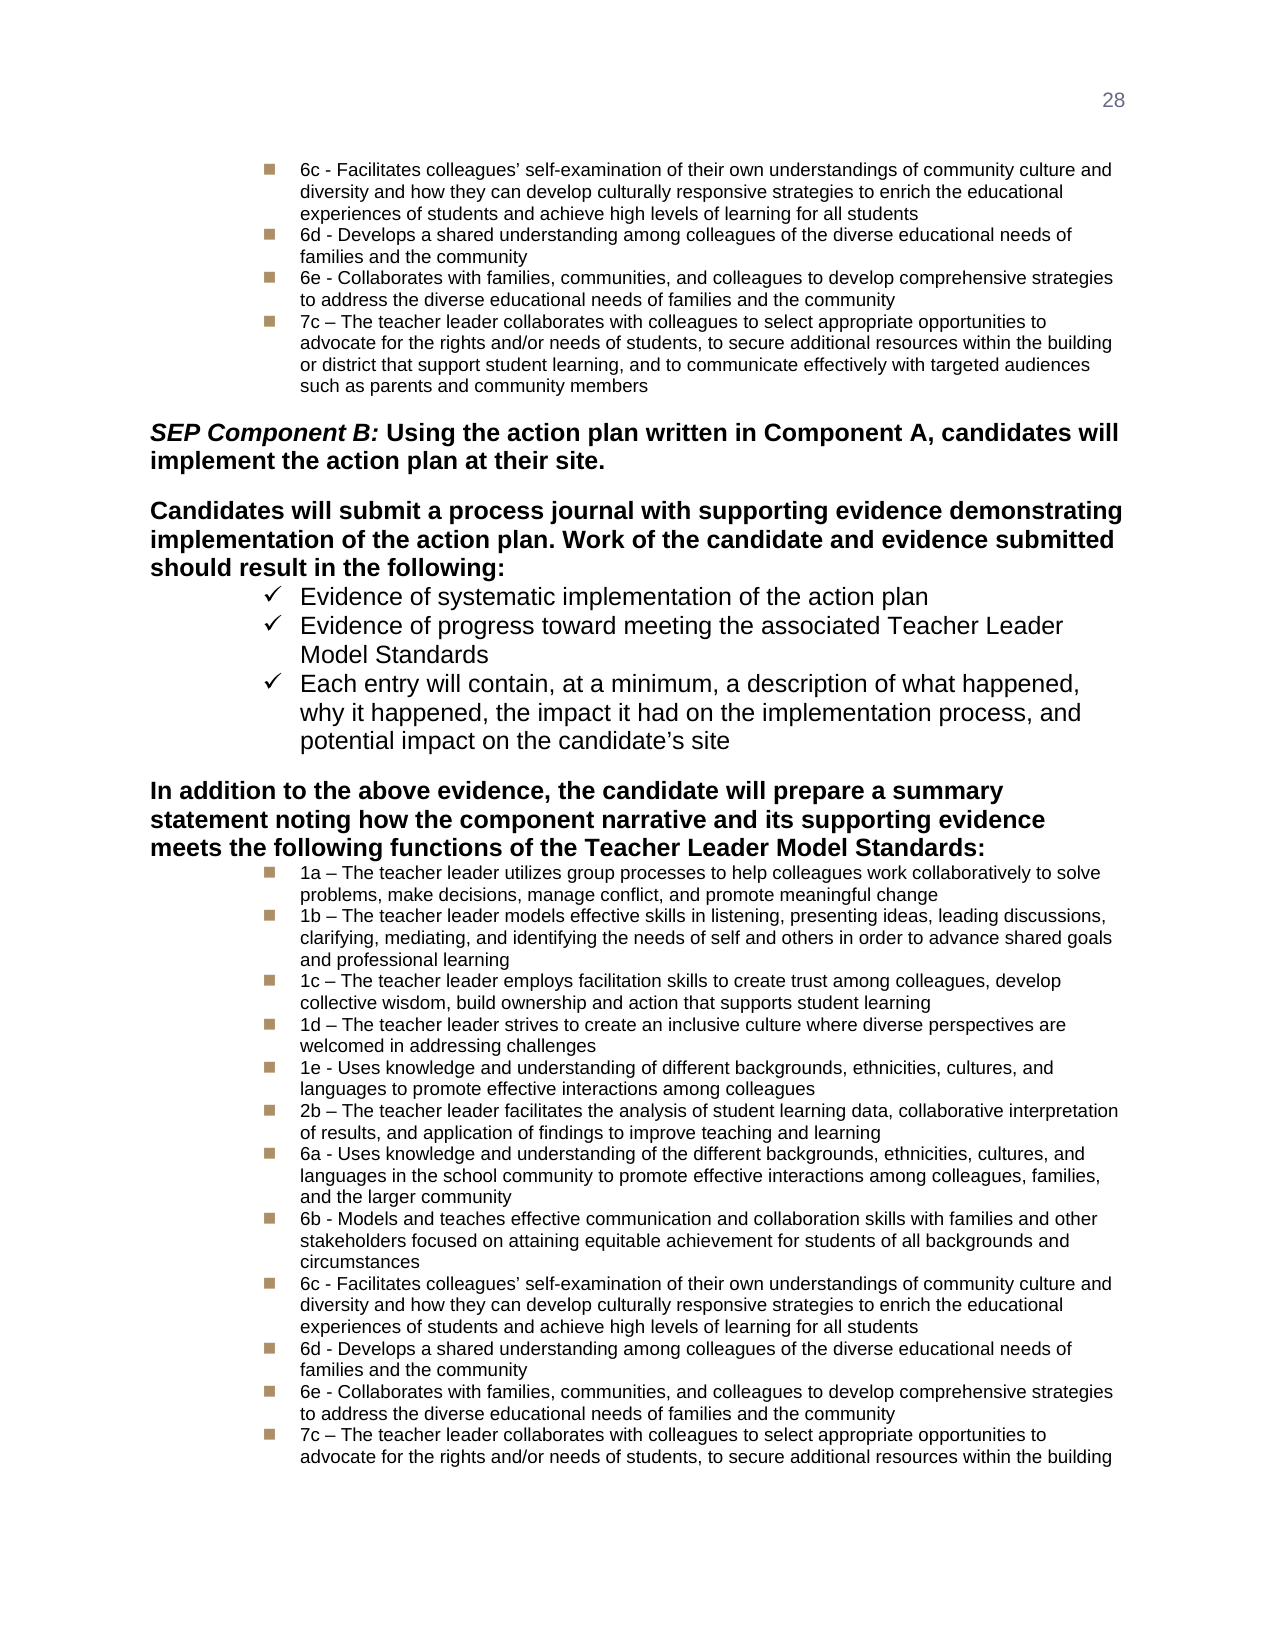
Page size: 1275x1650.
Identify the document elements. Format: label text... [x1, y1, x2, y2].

list 6d - Develops a shared understanding among colleagues of the diverse educational needs of families and the community [262, 224, 1125, 267]
list 6e - Collaborates with families, communities, and colleagues to develop comprehensive strategies to address the diverse educational needs of families and the community [262, 267, 1125, 310]
subtitle SEP Component B: Using the action plan written in Component A, candidates will implement the action plan at their site. [150, 418, 1125, 475]
subtitle In addition to the above evidence, the candidate will prepare a summary statement noting how the component narrative and its supporting evidence meets the following functions of the Teacher Leader Model Standards: [150, 776, 1125, 862]
list 2b – The teacher leader facilitates the analysis of student learning data, collaborative interpretation of results, and application of findings to improve teaching and learning [262, 1100, 1125, 1143]
list 6c - Facilitates colleagues’ self-examination of their own understandings of community culture and diversity and how they can develop culturally responsive strategies to enrich the educational experiences of students and achieve high levels of learning for all students [262, 1273, 1125, 1337]
list 6c - Facilitates colleagues’ self-examination of their own understandings of community culture and diversity and how they can develop culturally responsive strategies to enrich the educational experiences of students and achieve high levels of learning for all students [262, 159, 1125, 224]
subtitle Candidates will submit a process journal with supporting evidence demonstrating implementation of the action plan. Work of the candidate and evidence submitted should result in the following: [150, 496, 1125, 582]
list 6d - Develops a shared understanding among colleagues of the diverse educational needs of families and the community [262, 1337, 1125, 1381]
list 1a – The teacher leader utilizes group processes to help colleagues work collaboratively to solve problems, make decisions, manage conflict, and promote meaningful change [262, 862, 1125, 905]
list Each entry will contain, at a minimum, a description of what happened, why it happened, the impact it had on the implementation process, and potential impact on the candidate’s site [262, 669, 1125, 755]
list 1b – The teacher leader models effective skills in listening, presenting ideas, leading discussions, clarifying, mediating, and identifying the needs of self and others in order to advance shared goals and professional learning [262, 905, 1125, 970]
list 6a - Uses knowledge and understanding of the different backgrounds, ethnicities, cultures, and languages in the school community to promote effective interactions among colleagues, families, and the larger community [262, 1143, 1125, 1208]
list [262, 1424, 1125, 1467]
list 6e - Collaborates with families, communities, and colleagues to develop comprehensive strategies to address the diverse educational needs of families and the community [262, 1381, 1125, 1424]
list Evidence of progress toward meeting the associated Teacher Leader Model Standards [262, 611, 1125, 669]
list 6b - Models and teaches effective communication and collaboration skills with families and other stakeholders focused on attaining equitable achievement for students of all backgrounds and circumstances [262, 1208, 1125, 1273]
list 1d – The teacher leader strives to create an inclusive culture where diverse perspectives are welcomed in addressing challenges [262, 1013, 1125, 1057]
list Evidence of systematic implementation of the action plan [262, 582, 1125, 611]
list 1e - Uses knowledge and understanding of different backgrounds, ethnicities, cultures, and languages to promote effective interactions among colleagues [262, 1057, 1125, 1100]
list 1c – The teacher leader employs facilitation skills to create trust among colleagues, develop collective wisdom, build ownership and action that supports student learning [262, 970, 1125, 1013]
